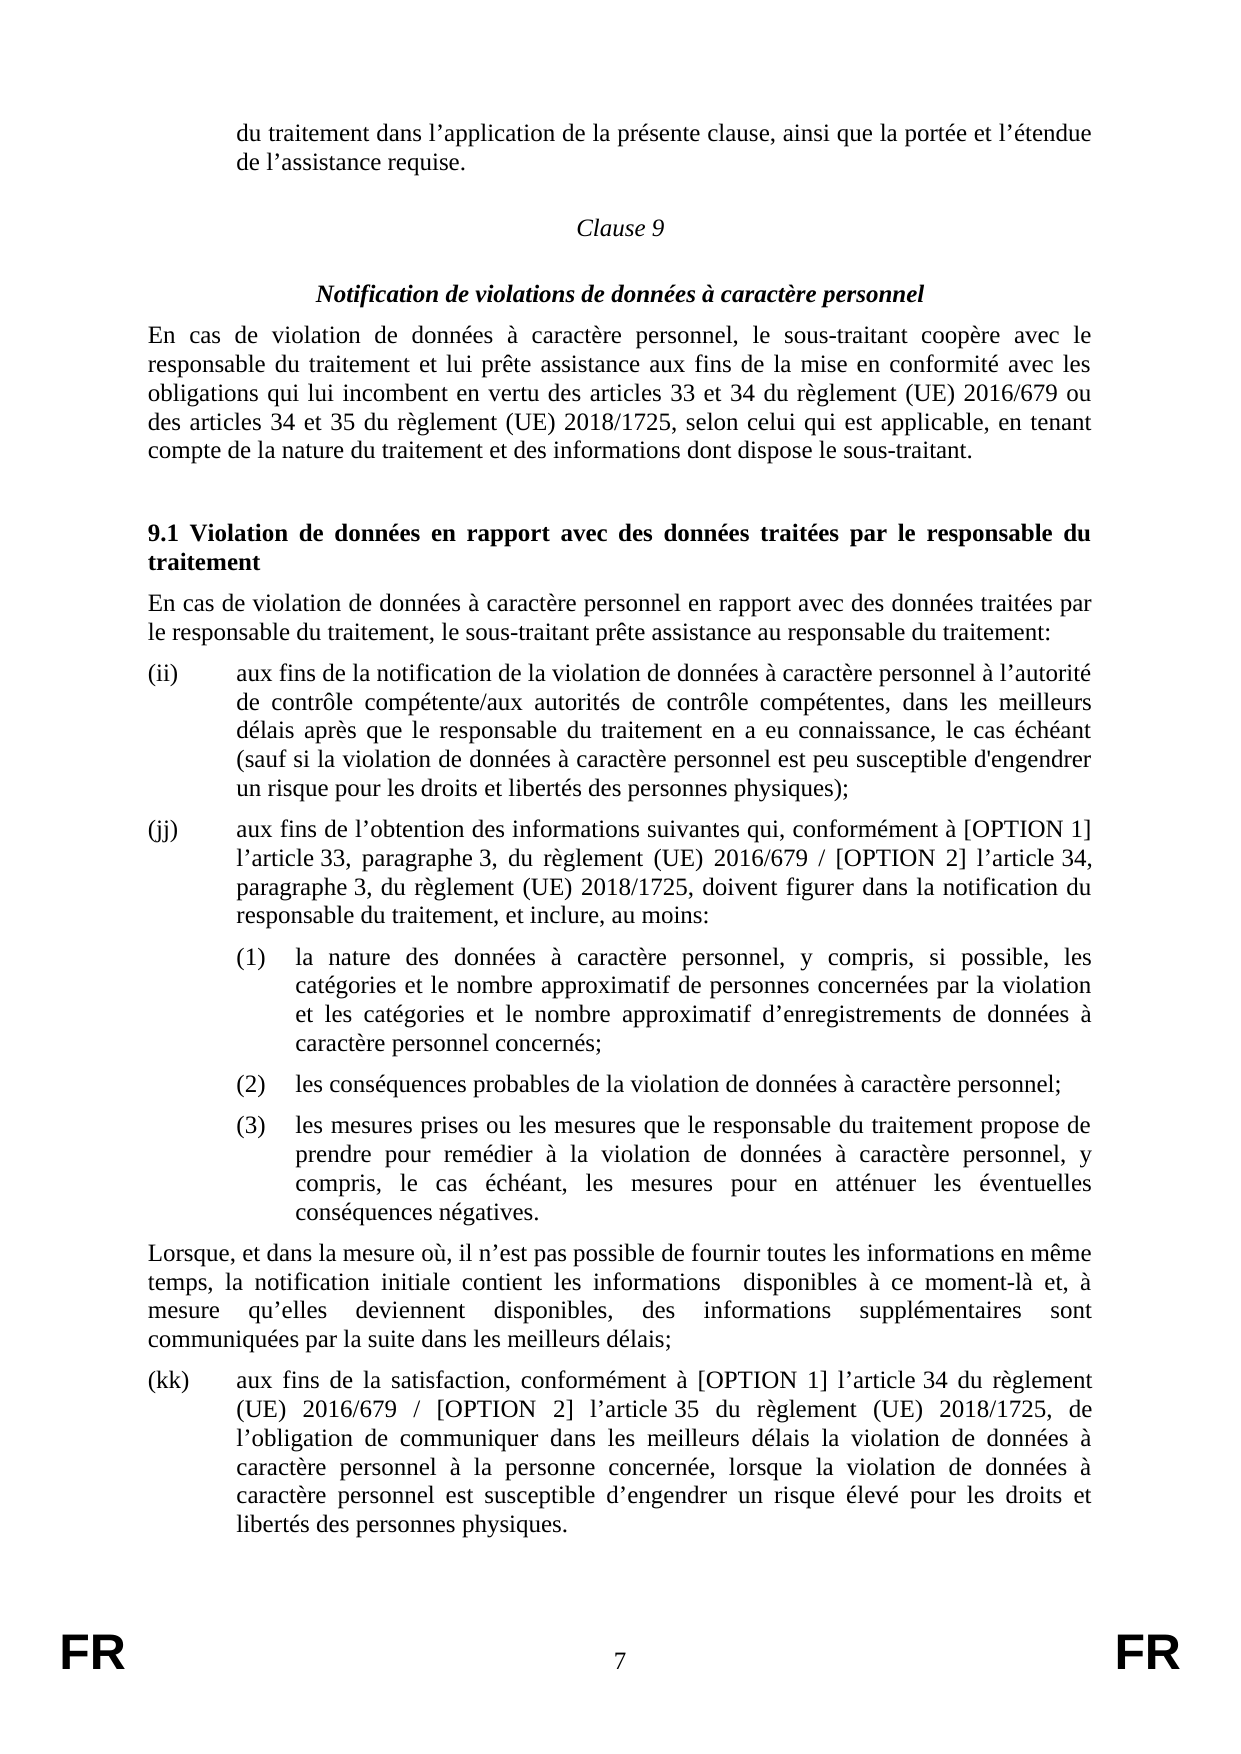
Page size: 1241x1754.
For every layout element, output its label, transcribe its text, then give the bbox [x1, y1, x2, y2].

text 9.1 Violation de données en rapport avec des données traitées par le responsable du traitement [148, 518, 1093, 576]
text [148, 118, 1093, 176]
text (3) les mesures prises ou les mesures que le responsable du traitement propose de prendre pour remédier à la violation de données à caractère personnel, y compris, le cas échéant, les mesures pour en atténuer les éventuelles conséquences négatives. [236, 1111, 1093, 1226]
text (jj) aux fins de l’obtention des informations suivantes qui, conformément à [OPTION 1] l’article 33, paragraphe 3, du règlement (UE) 2016/679 / [OPTION 2] l’article 34, paragraphe 3, du règlement (UE) 2018/1725, doivent figurer dans la notification du responsable du traitement, et inclure, au moins: [148, 814, 1093, 929]
text En cas de violation de données à caractère personnel en rapport avec des données traitées par le responsable du traitement, le sous-traitant prête assistance au responsable du traitement: [148, 588, 1093, 646]
text (1) la nature des données à caractère personnel, y compris, si possible, les catégories et le nombre approximatif de personnes concernées par la violation et les catégories et le nombre approximatif d’enregistrements de données à caractère personnel concernés; [236, 942, 1093, 1057]
text Lorsque, et dans la mesure où, il n’est pas possible de fournir toutes les informations en même temps, la notification initiale contient les informations disponibles à ce moment-là et, à mesure qu’elles deviennent disponibles, des informations supplémentaires sont communiquées par la suite dans les meilleurs délais; [148, 1238, 1093, 1353]
text Clause 9 [148, 213, 1093, 242]
text En cas de violation de données à caractère personnel, le sous-traitant coopère avec le responsable du traitement et lui prête assistance aux fins de la mise en conformité avec les obligations qui lui incombent en vertu des articles 33 et 34 du règlement (UE) 2016/679 ou des articles 34 et 35 du règlement (UE) 2018/1725, selon celui qui est applicable, en tenant compte de la nature du traitement et des informations dont dispose le sous-traitant. [148, 321, 1093, 464]
text (kk) aux fins de la satisfaction, conformément à [OPTION 1] l’article 34 du règlement (UE) 2016/679 / [OPTION 2] l’article 35 du règlement (UE) 2018/1725, de l’obligation de communiquer dans les meilleurs délais la violation de données à caractère personnel à la personne concernée, lorsque la violation de données à caractère personnel est susceptible d’engendrer un risque élevé pour les droits et libertés des personnes physiques. [148, 1366, 1093, 1538]
text Notification de violations de données à caractère personnel [148, 279, 1093, 308]
text (ii) aux fins de la notification de la violation de données à caractère personnel à l’autorité de contrôle compétente/aux autorités de contrôle compétentes, dans les meilleurs délais après que le responsable du traitement en a eu connaissance, le cas échéant (sauf si la violation de données à caractère personnel est peu susceptible d'engendrer un risque pour les droits et libertés des personnes physiques); [148, 658, 1093, 802]
text (2) les conséquences probables de la violation de données à caractère personnel; [236, 1069, 1093, 1098]
